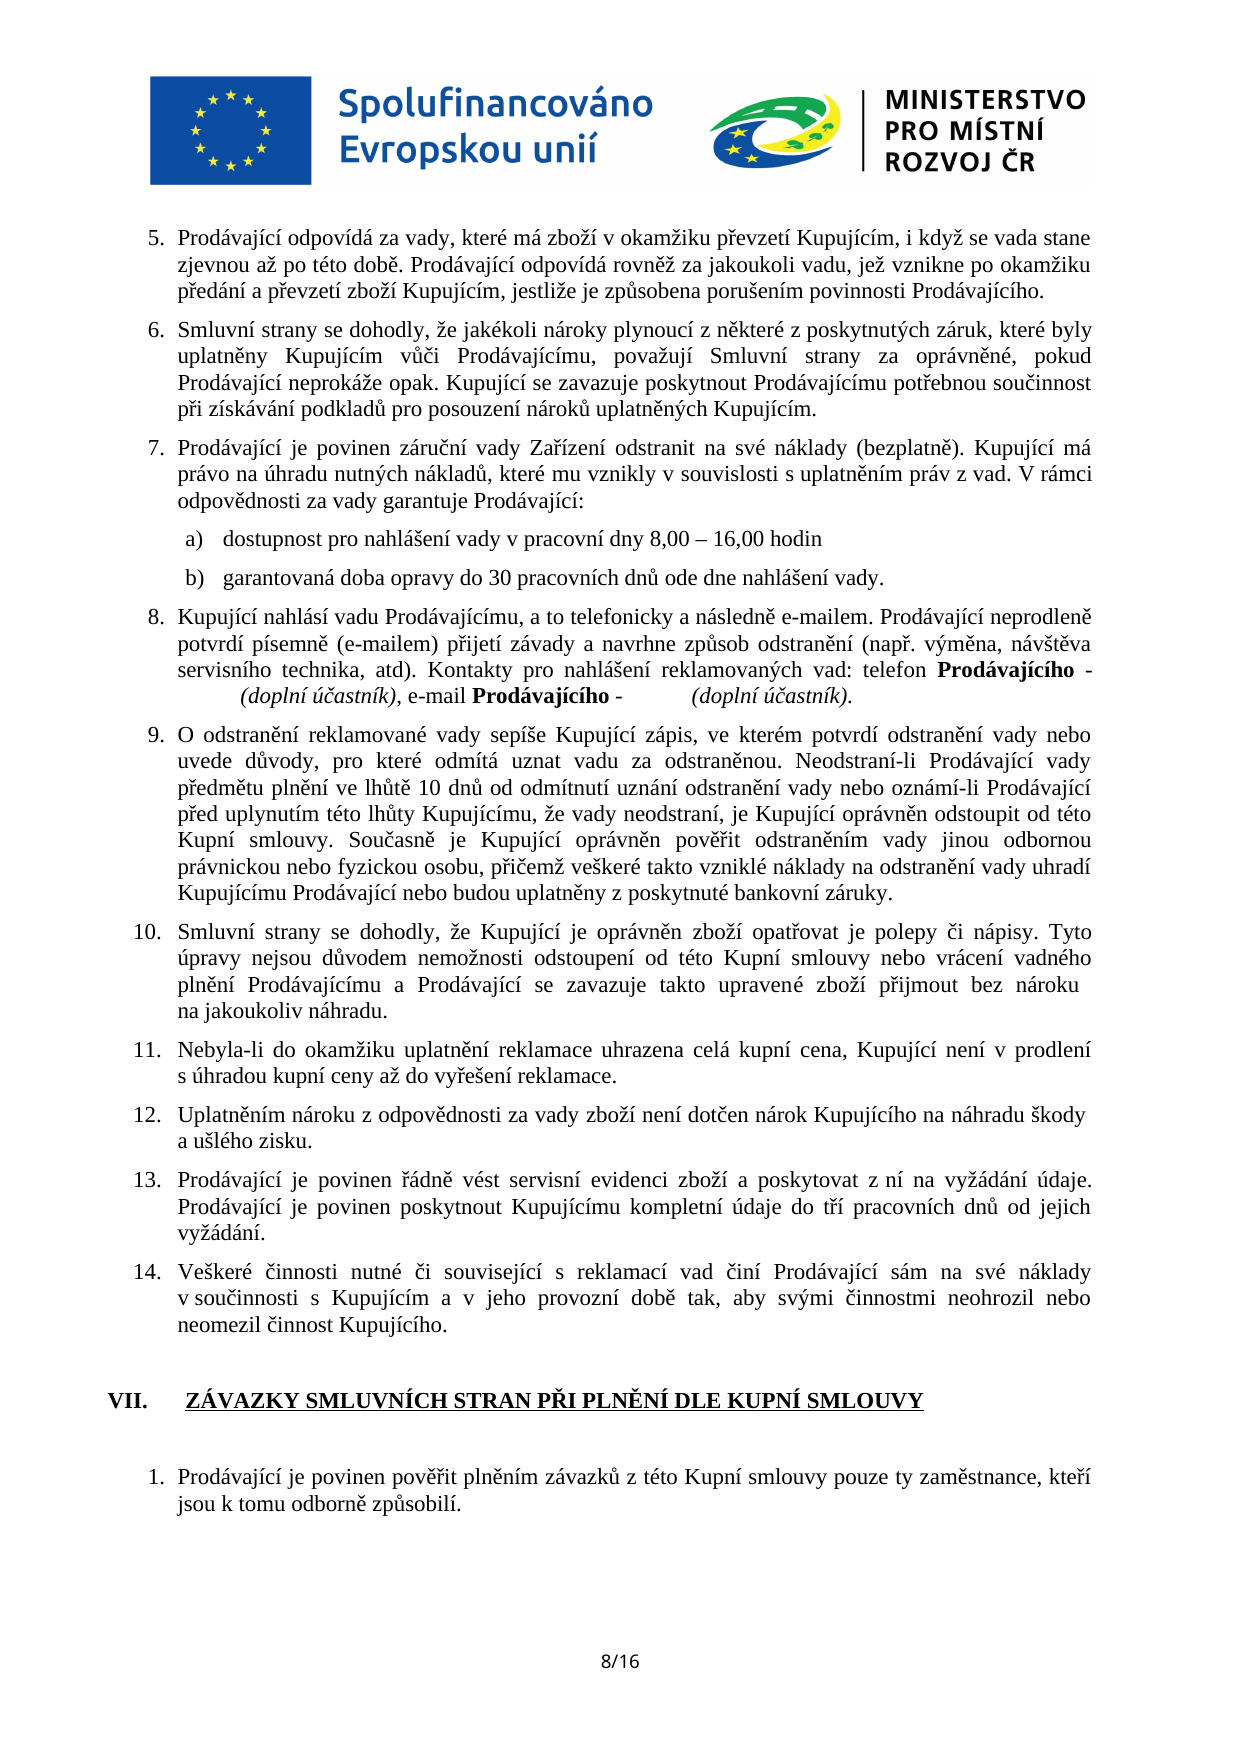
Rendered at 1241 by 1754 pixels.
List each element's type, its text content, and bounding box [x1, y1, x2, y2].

list Prodávající je povinen řádně vést servisní evidenci zboží a poskytovat z ní na vyžádání údaje. Prodávající je povinen poskytnout Kupujícímu kompletní údaje do tří pracovních dnů od jejich vyžádání. [133, 1166, 1093, 1246]
list Smluvní strany se dohodly, že jakékoli nároky plynoucí z některé z poskytnutých záruk, které byly uplatněny Kupujícím vůči Prodávajícímu, považují Smluvní strany za oprávněné, pokud Prodávající neprokáže opak. Kupující se zavazuje poskytnout Prodávajícímu potřebnou součinnost při získávání podkladů pro posouzení nároků uplatněných Kupujícím. [148, 316, 1093, 421]
list Prodávající je povinen záruční vady Zařízení odstranit na své náklady (bezplatně). Kupující má právo na úhradu nutných nákladů, které mu vznikly v souvislosti s uplatněním práv z vad. V rámci odpovědnosti za vady garantuje Prodávající: [148, 434, 1093, 513]
list dostupnost pro nahlášení vady v pracovní dny 8,00 – 16,00 hodin [185, 526, 1093, 552]
picture [147, 73, 1093, 188]
list Smluvní strany se dohodly, že Kupující je oprávněn zboží opatřovat je polepy či nápisy. Tyto úpravy nejsou důvodem nemožnosti odstoupení od této Kupní smlouvy nebo vrácení vadného plnění Prodávajícímu a Prodávající se zavazuje takto upravené zboží přijmout bez nároku na jakoukoliv náhradu. [133, 918, 1093, 1023]
list garantovaná doba opravy do 30 pracovních dnů ode dne nahlášení vady. [185, 564, 1093, 591]
list O odstranění reklamované vady sepíše Kupující zápis, ve kterém potvrdí odstranění vady nebo uvede důvody, pro které odmítá uznat vadu za odstraněnou. Neodstraní-li Prodávající vady předmětu plnění ve lhůtě 10 dnů od odmítnutí uznání odstranění vady nebo oznámí-li Prodávající před uplynutím této lhůty Kupujícímu, že vady neodstraní, je Kupující oprávněn odstoupit od této Kupní smlouvy. Současně je Kupující oprávněn pověřit odstraněním vady jinou odbornou právnickou nebo fyzickou osobu, přičemž veškeré takto vzniklé náklady na odstranění vady uhradí Kupujícímu Prodávající nebo budou uplatněny z poskytnuté bankovní záruky. [148, 721, 1093, 906]
list Nebyla-li do okamžiku uplatnění reklamace uhrazena celá kupní cena, Kupující není v prodlení s úhradou kupní ceny až do vyřešení reklamace. [133, 1036, 1093, 1089]
list Kupující nahlásí vadu Prodávajícímu, a to telefonicky a následně e-mailem. Prodávající neprodleně potvrdí písemně (e-mailem) přijetí závady a navrhne způsob odstranění (např. výměna, návštěva servisního technika, atd). Kontakty pro nahlášení reklamovaných vad: telefon Prodávajícího - (doplní účastník), e-mail Prodávajícího - (doplní účastník). [148, 603, 1093, 709]
list Uplatněním nároku z odpovědnosti za vady zboží není dotčen nárok Kupujícího na náhradu škody a ušlého zisku. [133, 1101, 1093, 1154]
list Prodávající je povinen pověřit plněním závazků z této Kupní smlouvy pouze ty zaměstnance, kteří jsou k tomu odborně způsobilí. [148, 1463, 1093, 1516]
list Veškeré činnosti nutné či související s reklamací vad činí Prodávající sám na své náklady v součinnosti s Kupujícím a v jeho provozní době tak, aby svými činnostmi neohrozil nebo neomezil činnost Kupujícího. [133, 1258, 1093, 1337]
text ZÁVAZKY SMLUVNÍCH STRAN PŘI PLNĚNÍ DLE KUPNÍ SMLOUVY [148, 1387, 1093, 1413]
list Prodávající odpovídá za vady, které má zboží v okamžiku převzetí Kupujícím, i když se vada stane zjevnou až po této době. Prodávající odpovídá rovněž za jakoukoli vadu, jež vznikne po okamžiku předání a převzetí zboží Kupujícím, jestliže je způsobena porušením povinnosti Prodávajícího. [148, 224, 1093, 303]
